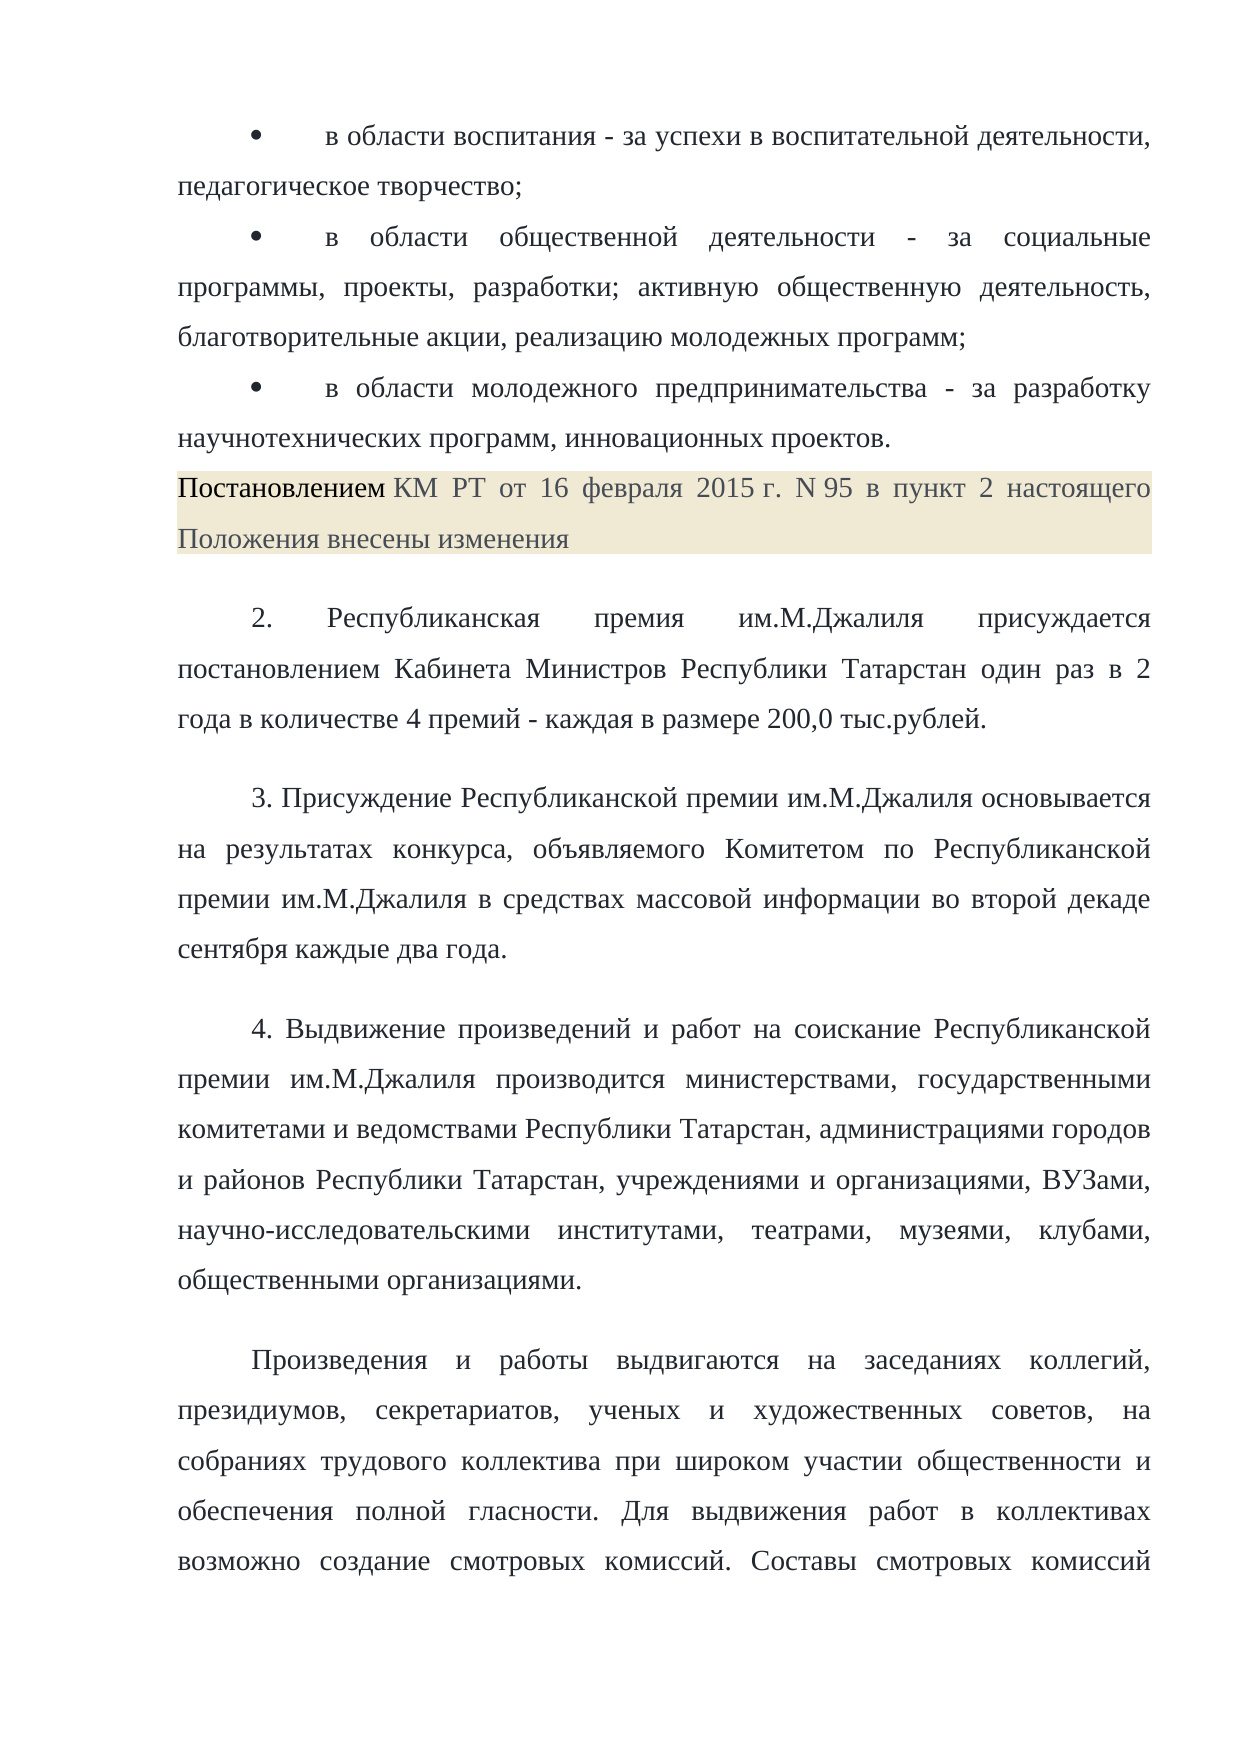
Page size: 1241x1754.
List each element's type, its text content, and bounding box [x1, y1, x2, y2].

list в области общественной деятельности - за социальные программы, проекты, разработки; активную общественную деятельность, благотворительные акции, реализацию молодежных программ; [177, 219, 1152, 353]
list в области воспитания - за успехи в воспитательной деятельности, педагогическое творчество; [177, 118, 1152, 202]
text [177, 1342, 1152, 1577]
text 3. Присуждение Республиканской премии им.М.Джалиля основывается на результатах конкурса, объявляемого Комитетом по Республиканской премии им.М.Джалиля в средствах массовой информации во второй декаде сентября каждые два года. [177, 781, 1152, 965]
text Постановлением КМ РТ от 16 февраля 2015 г. N 95 в пункт 2 настоящего Положения внесены изменения [177, 471, 1152, 554]
text 4. Выдвижение произведений и работ на соискание Республиканской премии им.М.Джалиля производится министерствами, государственными комитетами и ведомствами Республики Татарстан, администрациями городов и районов Республики Татарстан, учреждениями и организациями, ВУЗами, научно-исследовательскими институтами, театрами, музеями, клубами, общественными организациями. [177, 1011, 1152, 1296]
text 2. Республиканская премия им.М.Джалиля присуждается постановлением Кабинета Министров Республики Татарстан один раз в 2 года в количестве 4 премий - каждая в размере 200,0 тыс.рублей. [177, 600, 1152, 734]
list в области молодежного предпринимательства - за разработку научнотехнических программ, инновационных проектов. [177, 370, 1152, 454]
